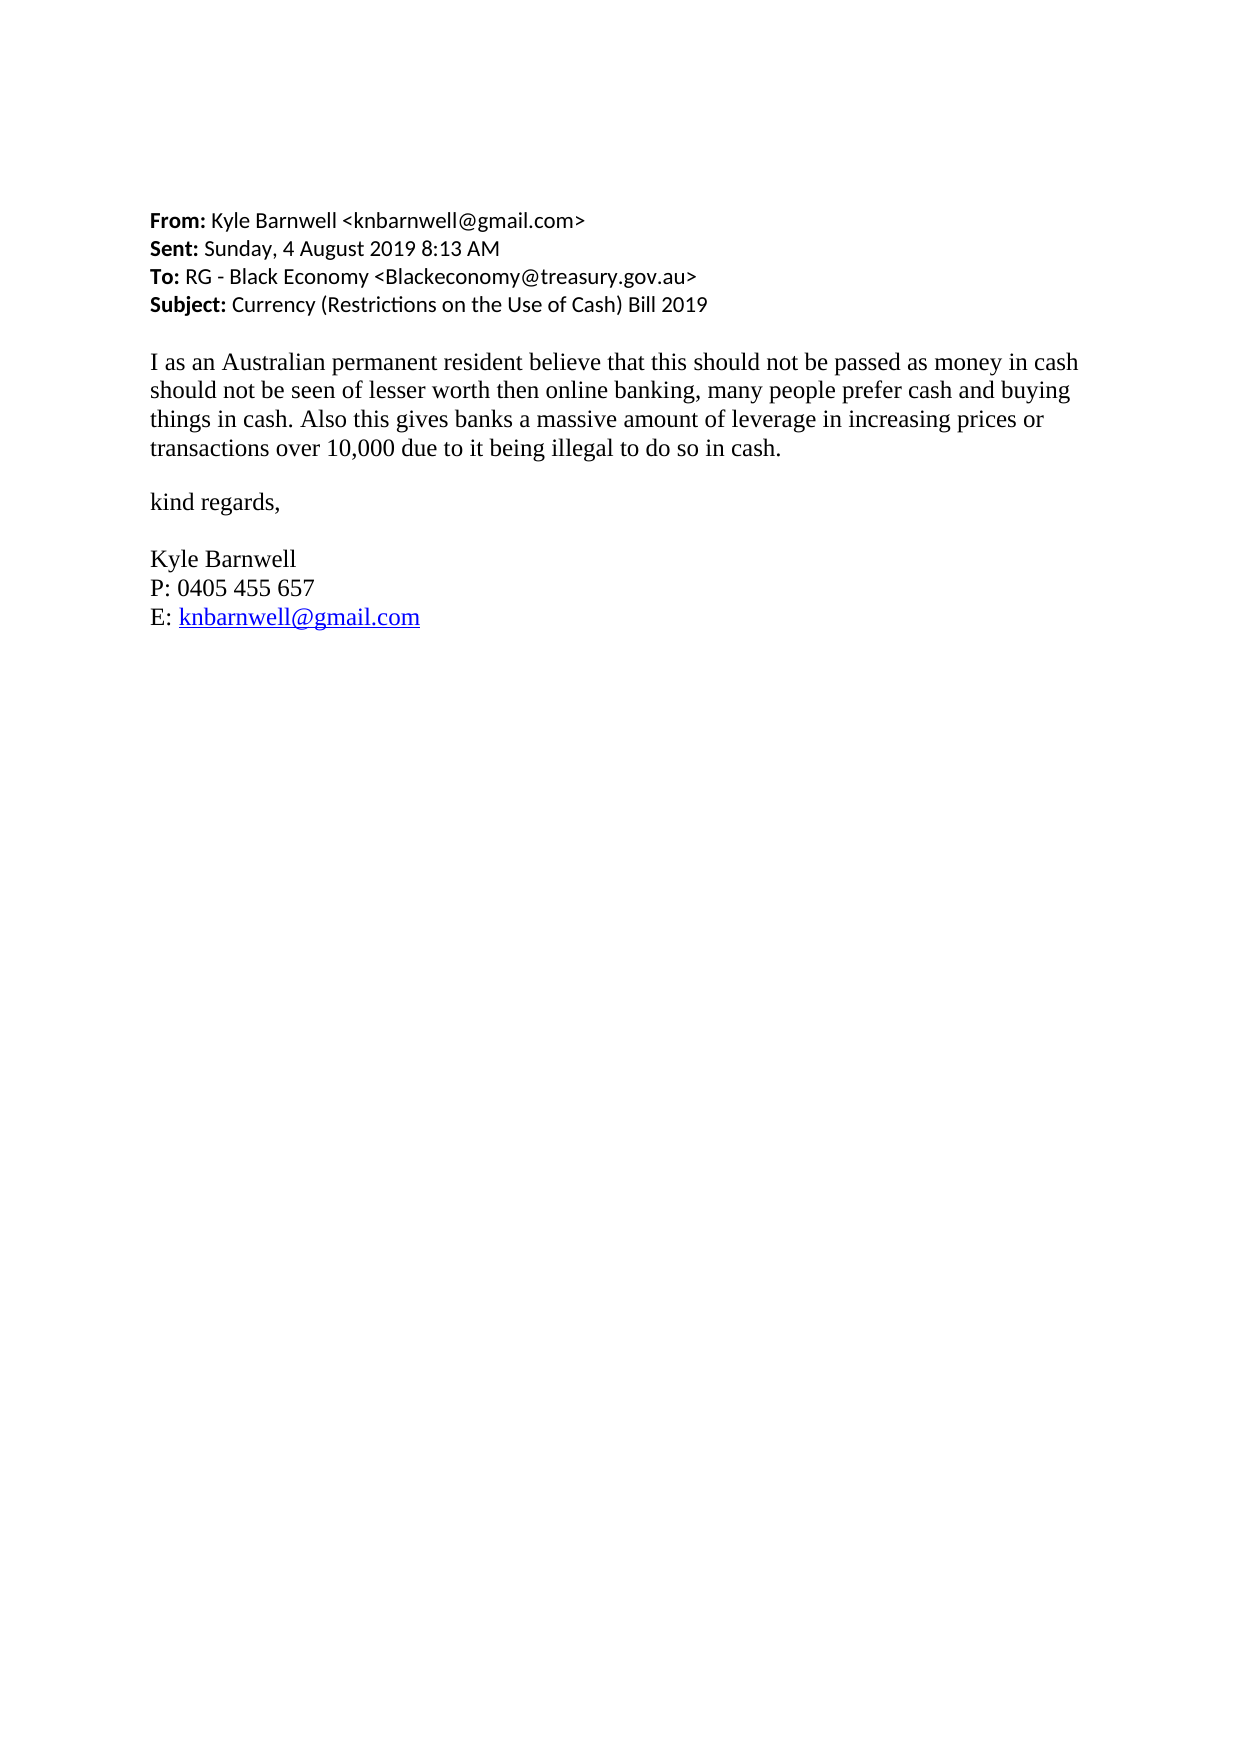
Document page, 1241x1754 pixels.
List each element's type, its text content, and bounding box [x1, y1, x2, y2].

text From: Kyle Barnwell <knbarnwell@gmail.com> Sent: Sunday, 4 August 2019 8:13 AM To: RG - Black Economy <Blackeconomy@treasury.gov.au> Subject: Currency (Restrictions on the Use of Cash) Bill 2019 [150, 206, 1090, 318]
text I as an Australian permanent resident believe that this should not be passed as money in cash should not be seen of lesser worth then online banking, many people prefer cash and buying things in cash. Also this gives banks a massive amount of leverage in increasing prices or transactions over 10,000 due to it being illegal to do so in cash. [150, 347, 1090, 462]
text kind regards, Kyle Barnwell P: 0405 455 657 E: knbarnwell@gmail.com [150, 487, 1090, 631]
